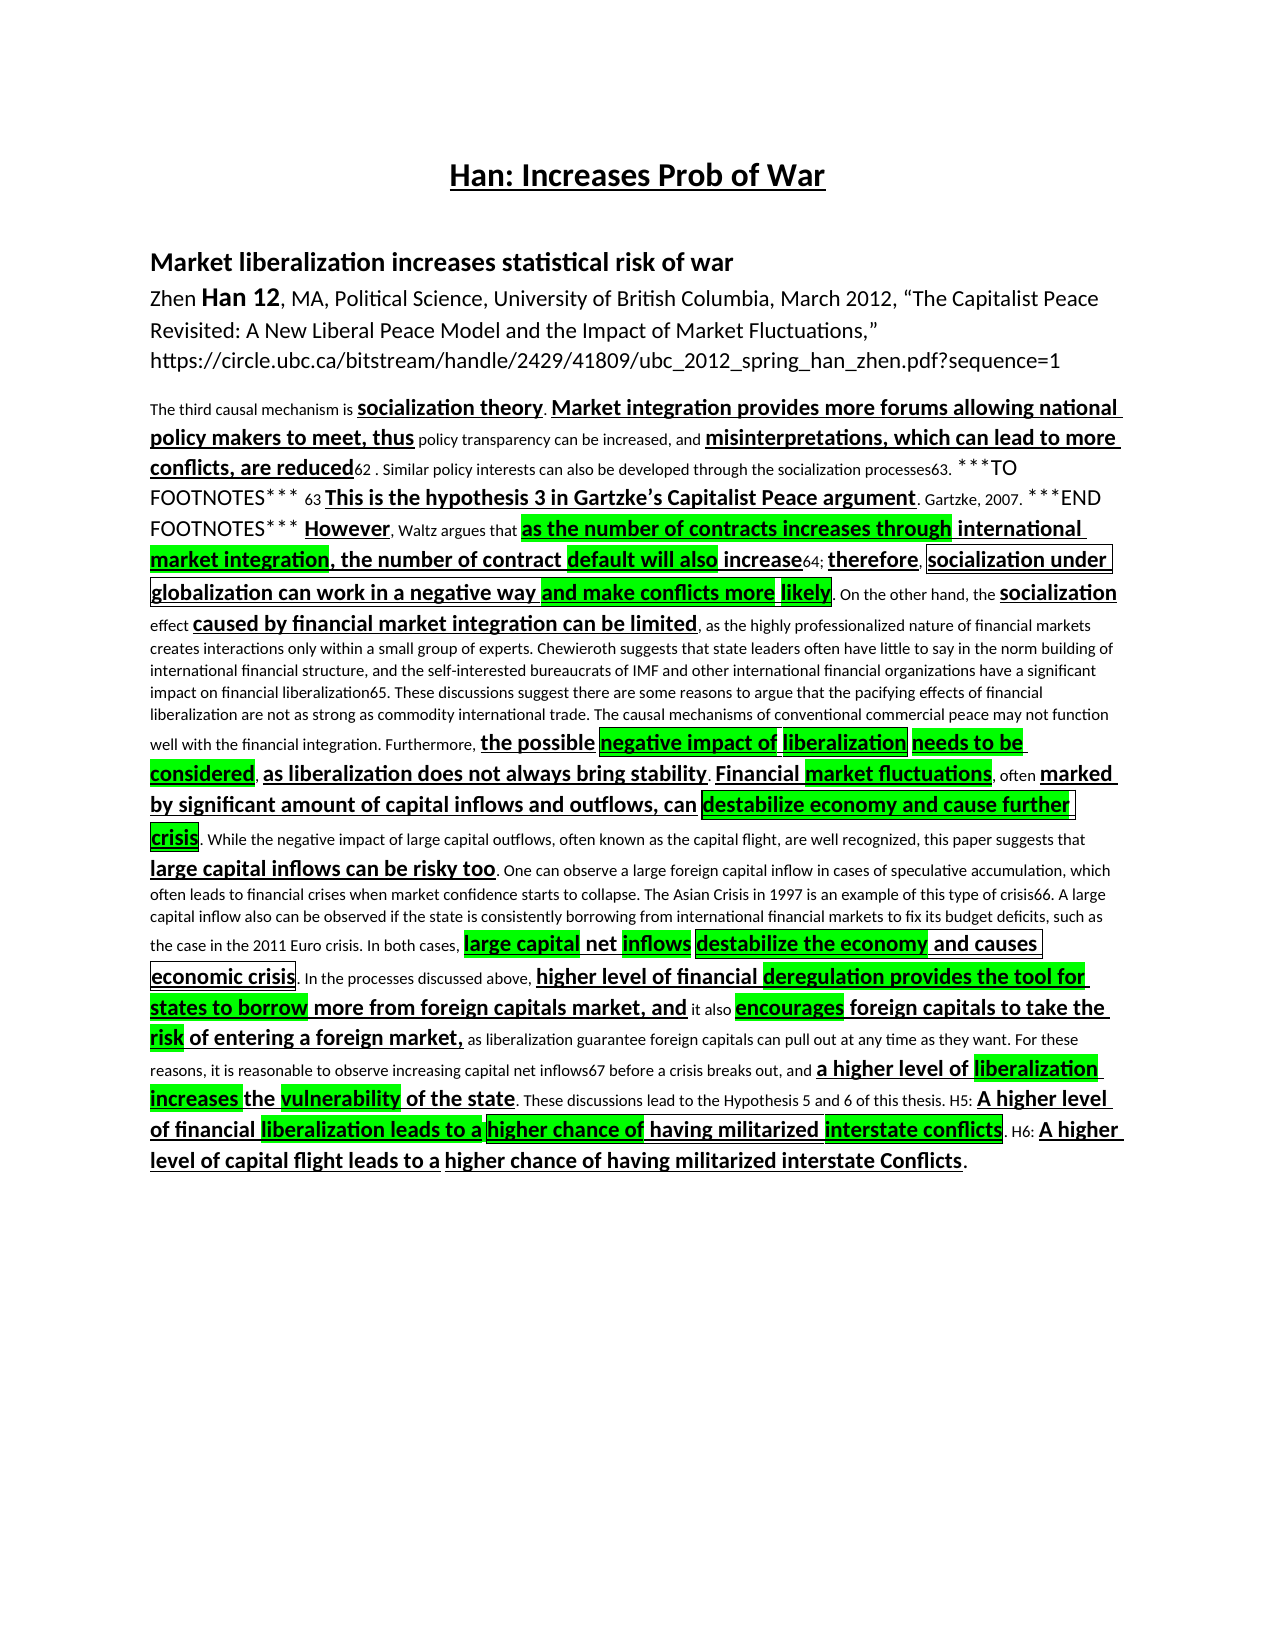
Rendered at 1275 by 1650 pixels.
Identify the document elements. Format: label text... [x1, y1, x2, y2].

text Zhen Han 12, MA, Political Science, University of British Columbia, March 2012, “The Capitalist Peace Revisited: A New Liberal Peace Model and the Impact of Market Fluctuations,” https://circle.ubc.ca/bitstream/handle/2429/41809/ubc_2012_spring_han_zhen.pdf?sequence=1 [150, 281, 1125, 374]
subtitle Han: Increases Prob of War [150, 154, 1125, 195]
text The third causal mechanism is socialization theory. Market integration provides more forums allowing national policy makers to meet, thus policy transparency can be increased, and misinterpretations, which can lead to more conflicts, are reduced62 . Similar policy interests can also be developed through the socialization processes63. ***TO FOOTNOTES*** 63 This is the hypothesis 3 in Gartzke’s Capitalist Peace argument. Gartzke, 2007. ***END FOOTNOTES*** However, Waltz argues that as the number of contracts increases through international market integration, the number of contract default will also increase64; therefore, socialization under globalization can work in a negative way and make conflicts more likely. On the other hand, the socialization effect caused by financial market integration can be limited, as the highly professionalized nature of financial markets creates interactions only within a small group of experts. Chewieroth suggests that state leaders often have little to say in the norm building of international financial structure, and the self-interested bureaucrats of IMF and other international financial organizations have a significant impact on financial liberalization65. These discussions suggest there are some reasons to argue that the pacifying effects of financial liberalization are not as strong as commodity international trade. The causal mechanisms of conventional commercial peace may not function well with the financial integration. Furthermore, the possible negative impact of liberalization needs to be considered, as liberalization does not always bring stability. Financial market fluctuations, often marked by significant amount of capital inflows and outflows, can destabilize economy and cause further crisis. While the negative impact of large capital outflows, often known as the capital flight, are well recognized, this paper suggests that large capital inflows can be risky too. One can observe a large foreign capital inflow in cases of speculative accumulation, which often leads to financial crises when market confidence starts to collapse. The Asian Crisis in 1997 is an example of this type of crisis66. A large capital inflow also can be observed if the state is consistently borrowing from international financial markets to fix its budget deficits, such as the case in the 2011 Euro crisis. In both cases, large capital net inflows destabilize the economy and causes economic crisis. In the processes discussed above, higher level of financial deregulation provides the tool for states to borrow more from foreign capitals market, and it also encourages foreign capitals to take the risk of entering a foreign market, as liberalization guarantee foreign capitals can pull out at any time as they want. For these reasons, it is reasonable to observe increasing capital net inflows67 before a crisis breaks out, and a higher level of liberalization increases the vulnerability of the state. These discussions lead to the Hypothesis 5 and 6 of this thesis. H5: A higher level of financial liberalization leads to a higher chance of having militarized interstate conflicts. H6: A higher level of capital flight leads to a higher chance of having militarized interstate Conflicts. [150, 393, 1125, 1175]
subtitle Market liberalization increases statistical risk of war [150, 245, 1125, 278]
